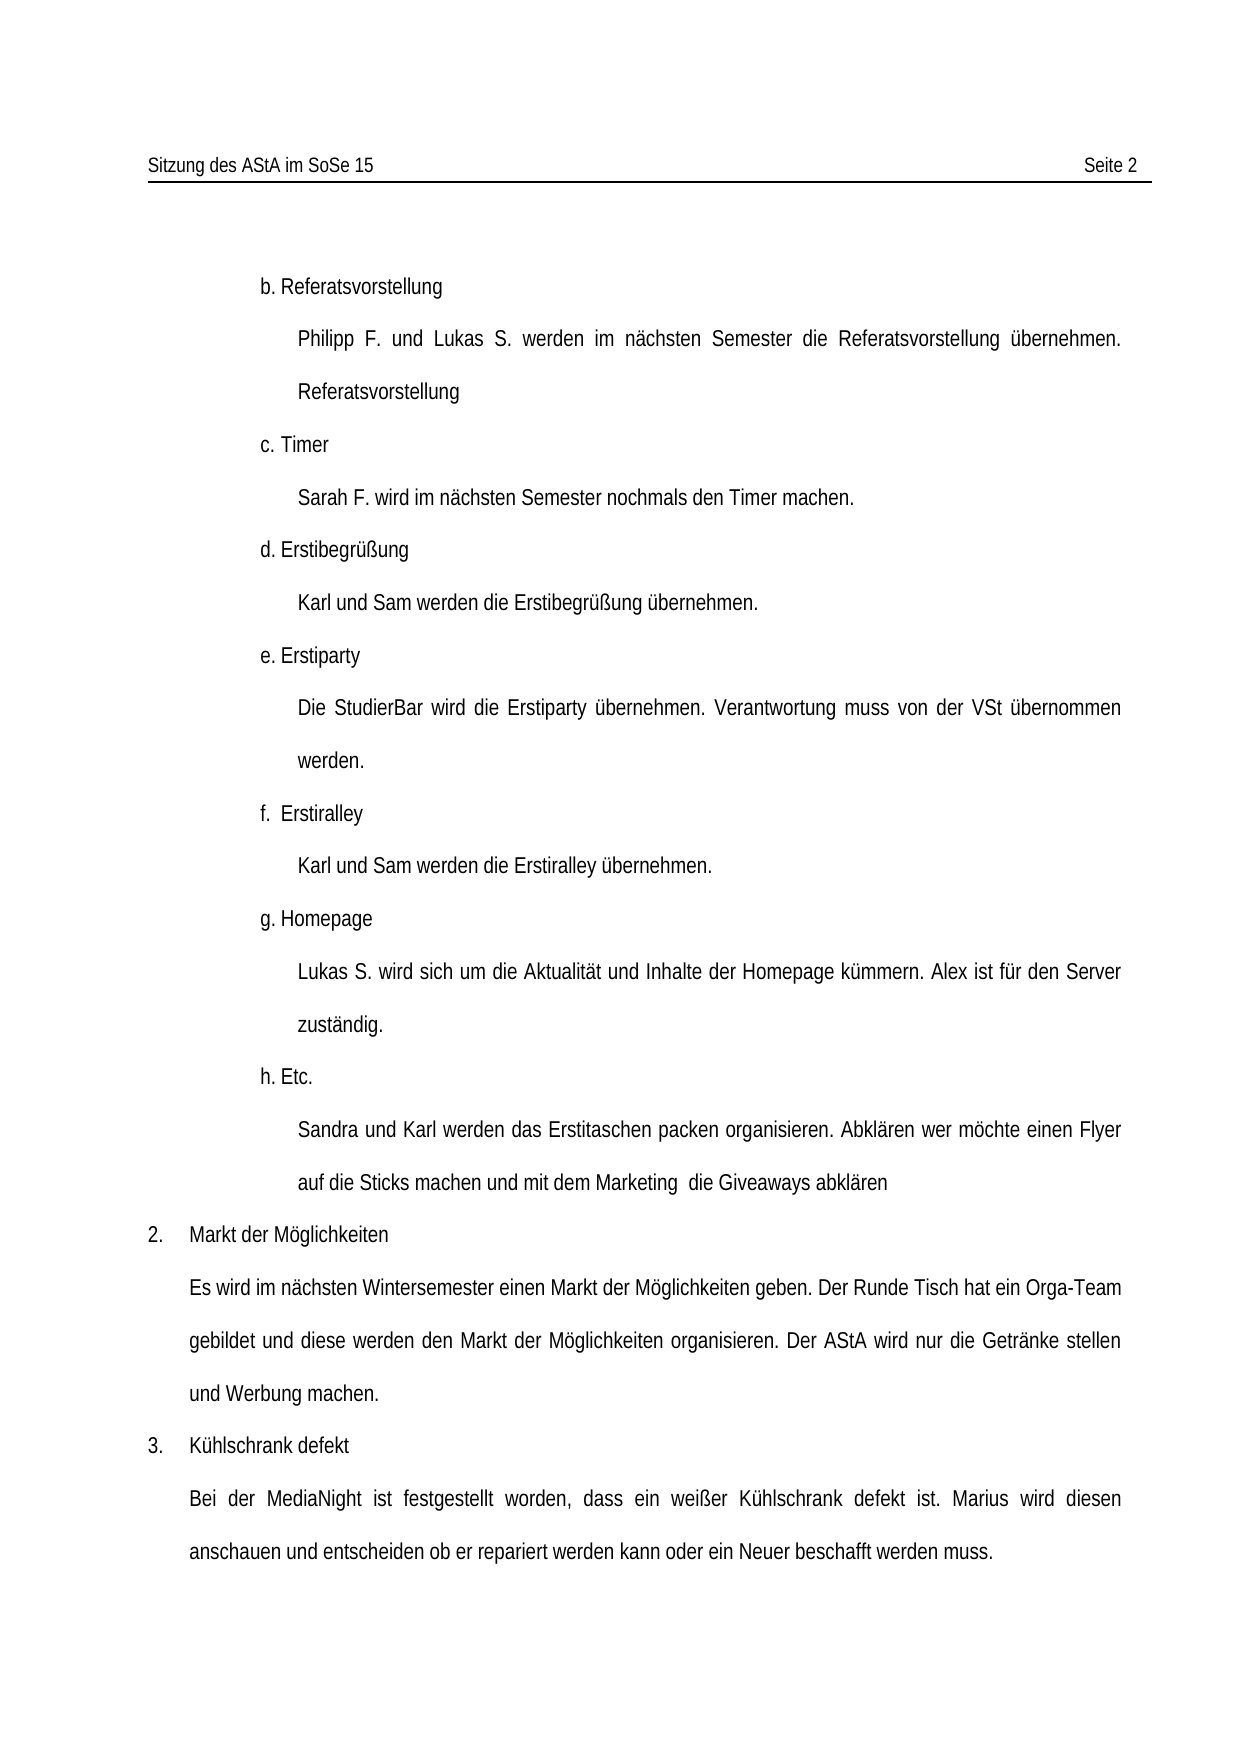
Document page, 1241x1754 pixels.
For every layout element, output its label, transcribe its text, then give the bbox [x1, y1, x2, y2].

list Homepage [260, 905, 1122, 931]
text Sarah F. wird im nächsten Semester nochmals den Timer machen. [298, 483, 1122, 510]
list Referatsvorstellung [260, 273, 1122, 299]
list Markt der Möglichkeiten [148, 1221, 1122, 1248]
text Karl und Sam werden die Erstibegrüßung übernehmen. [298, 589, 1122, 615]
text Die StudierBar wird die Erstiparty übernehmen. Verantwortung muss von der VSt übernommen werden. [298, 694, 1122, 773]
list Timer [260, 431, 1122, 457]
text Es wird im nächsten Wintersemester einen Markt der Möglichkeiten geben. Der Runde Tisch hat ein Orga-Team gebildet und diese werden den Markt der Möglichkeiten organisieren. Der AStA wird nur die Getränke stellen und Werbung machen. [189, 1274, 1122, 1406]
list Etc. [260, 1063, 1122, 1089]
list Erstiparty [260, 642, 1122, 668]
text Bei der MediaNight ist festgestellt worden, dass ein weißer Kühlschrank defekt ist. Marius wird diesen anschauen und entscheiden ob er repariert werden kann oder ein Neuer beschafft werden muss. [189, 1485, 1122, 1564]
list Erstibegrüßung [260, 536, 1122, 562]
text Karl und Sam werden die Erstiralley übernehmen. [298, 852, 1122, 879]
text Philipp F. und Lukas S. werden im nächsten Semester die Referatsvorstellung übernehmen. Referatsvorstellung [298, 325, 1122, 404]
text Lukas S. wird sich um die Aktualität und Inhalte der Homepage kümmern. Alex ist für den Server zuständig. [298, 958, 1122, 1037]
list Erstiralley [260, 800, 1122, 826]
text Sandra und Karl werden das Erstitaschen packen organisieren. Abklären wer möchte einen Flyer auf die Sticks machen und mit dem Marketing die Giveaways abklären [298, 1116, 1122, 1195]
list Kühlschrank defekt [148, 1432, 1122, 1458]
